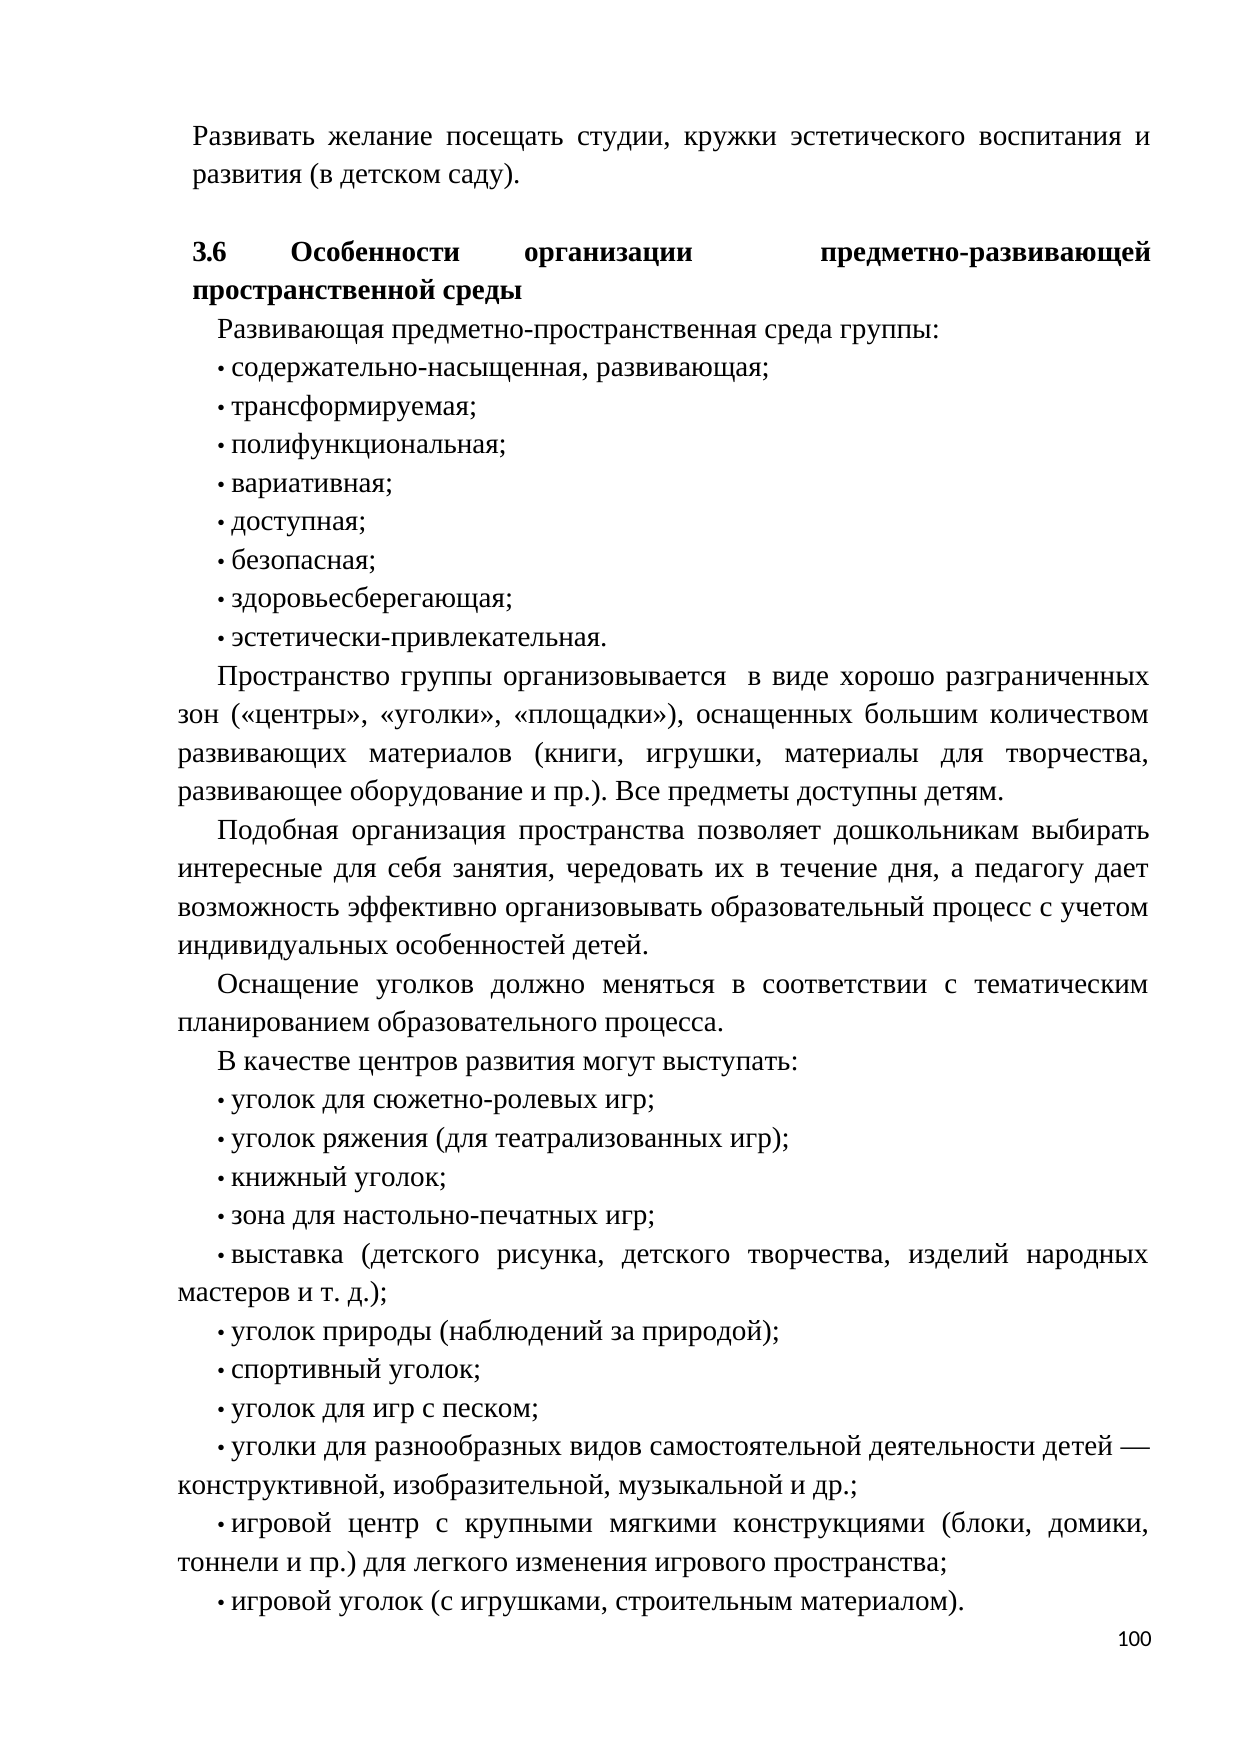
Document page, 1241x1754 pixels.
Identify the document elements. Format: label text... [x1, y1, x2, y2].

text 3.6 Особенности организации предметно-развивающей пространственной среды [192, 234, 1152, 306]
list зона для настольно-печатных игр; [177, 1197, 1152, 1231]
list полифункциональная; [177, 426, 1152, 460]
list трансформируемая; [177, 388, 1152, 421]
list уголок для сюжетно-ролевых игр; [177, 1082, 1152, 1115]
list содержательно-насыщенная, развивающая; [177, 349, 1152, 383]
list выставка (детского рисунка, детского творчества, изделий народных мастеров и т. д.); [177, 1236, 1149, 1308]
text Пространство группы организовывается в виде хорошо разграниченных зон («центры», «уголки», «площадки»), оснащенных большим количеством развивающих материалов (книги, игрушки, материалы для творчества, развивающее оборудование и пр.). Все предметы доступны детям. [177, 658, 1149, 807]
list спортивный уголок; [177, 1351, 1152, 1385]
text Подобная организация пространства позволяет дошкольникам выбирать интересные для себя занятия, чередовать их в течение дня, а педагогу дает возможность эффективно организовывать образовательный процесс с учетом индивидуальных особенностей детей. [177, 812, 1149, 961]
list здоровьесберегающая; [177, 581, 1152, 614]
list игровой уголок (с игрушками, строительным материалом). [177, 1583, 1152, 1616]
list книжный уголок; [177, 1159, 1152, 1192]
list уголок ряжения (для театрализованных игр); [177, 1120, 1152, 1154]
list уголки для разнообразных видов самостоятельной деятельности детей — конструктивной, изобразительной, музыкальной и др.; [177, 1428, 1149, 1501]
text Оснащение уголков должно меняться в соответствии с тематическим планированием образовательного процесса. [177, 966, 1149, 1038]
list уголок природы (наблюдений за природой); [177, 1313, 1152, 1346]
list эстетически-привлекательная. [177, 619, 1152, 653]
list игровой центр с крупными мягкими конструкциями (блоки, домики, тоннели и пр.) для легкого изменения игрового пространства; [177, 1506, 1149, 1578]
list доступная; [177, 503, 1152, 537]
text В качестве центров развития могут выступать: [177, 1043, 1152, 1077]
text Развивающая предметно-пространственная среда группы: [177, 311, 1149, 344]
list безопасная; [177, 542, 1152, 576]
text Развивать желание посещать студии, кружки эстетического воспитания и развития (в детском саду). [192, 118, 1152, 190]
list вариативная; [177, 465, 1152, 498]
list уголок для игр с песком; [177, 1390, 1152, 1423]
